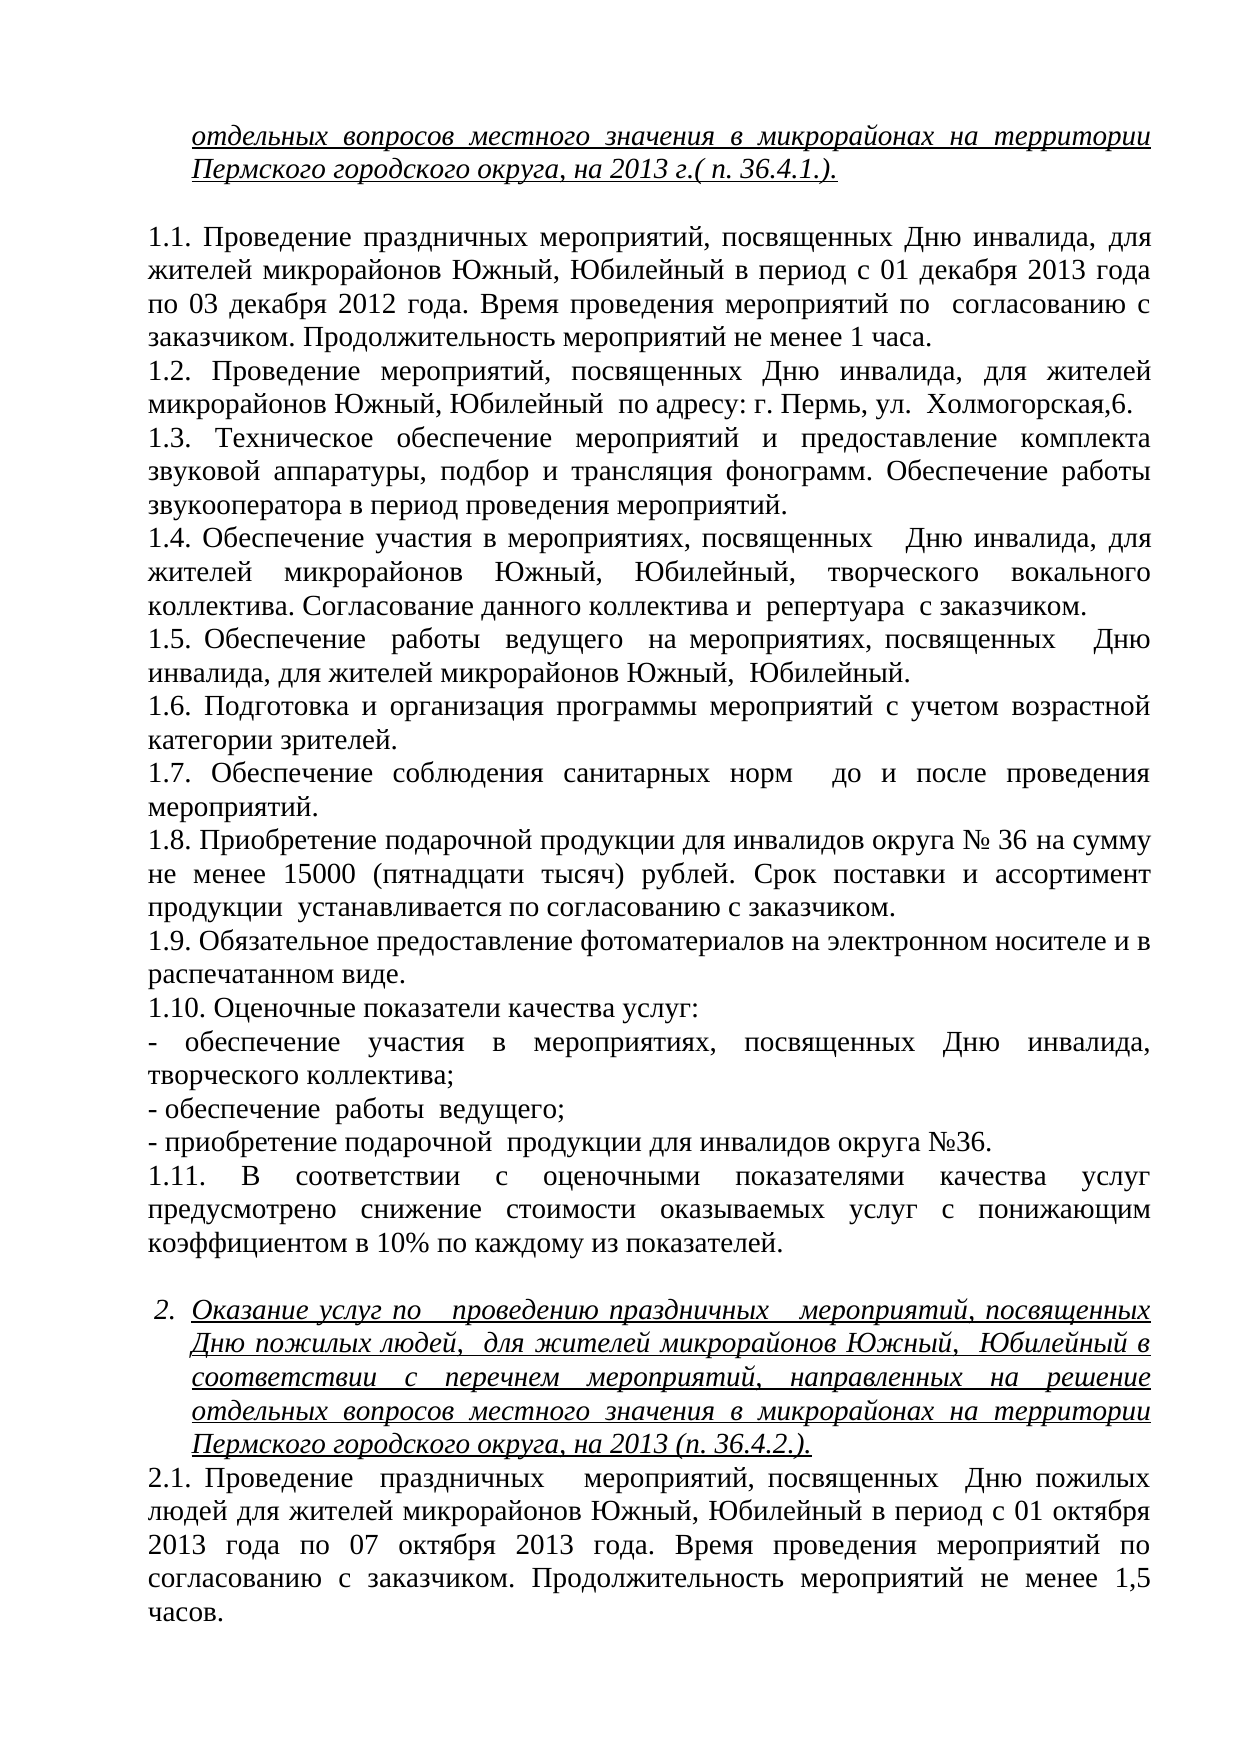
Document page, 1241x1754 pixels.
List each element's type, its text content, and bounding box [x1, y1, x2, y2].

text 1.8. Приобретение подарочной продукции для инвалидов округа № 36 на сумму не менее 15000 (пятнадцати тысяч) рублей. Срок поставки и ассортимент продукции устанавливается по согласованию с заказчиком. [148, 822, 1152, 923]
text 1.4. Обеспечение участия в мероприятиях, посвященных Дню инвалида, для жителей микрорайонов Южный, Юбилейный, творческого вокального коллектива. Согласование данного коллектива и репертуара с заказчиком. [148, 521, 1152, 621]
text - обеспечение участия в мероприятиях, посвященных Дню инвалида, творческого коллектива; [148, 1024, 1152, 1091]
text 1.2. Проведение мероприятий, посвященных Дню инвалида, для жителей микрорайонов Южный, Юбилейный по адресу: г. Пермь, ул. Холмогорская,6. [148, 353, 1152, 420]
text - обеспечение работы ведущего; [148, 1091, 1152, 1124]
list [154, 118, 1152, 185]
text 1.7. Обеспечение соблюдения санитарных норм до и после проведения мероприятий. [148, 755, 1152, 822]
text 1.11. В соответствии с оценочными показателями качества услуг предусмотрено снижение стоимости оказываемых услуг с понижающим коэффициентом в 10% по каждому из показателей. [148, 1158, 1152, 1258]
text 1.9. Обязательное предоставление фотоматериалов на электронном носителе и в распечатанном виде. [148, 923, 1152, 990]
text 1.1. Проведение праздничных мероприятий, посвященных Дню инвалида, для жителей микрорайонов Южный, Юбилейный в период с 01 декабря 2013 года по 03 декабря 2012 года. Время проведения мероприятий по согласованию с заказчиком. Продолжительность мероприятий не менее 1 часа. [148, 219, 1152, 353]
text 2.1. Проведение праздничных мероприятий, посвященных Дню пожилых людей для жителей микрорайонов Южный, Юбилейный в период с 01 октября 2013 года по 07 октября 2013 года. Время проведения мероприятий по согласованию с заказчиком. Продолжительность мероприятий не менее 1,5 часов. [148, 1460, 1152, 1627]
text 1.5. Обеспечение работы ведущего на мероприятиях, посвященных Дню инвалида, для жителей микрорайонов Южный, Юбилейный. [148, 621, 1152, 688]
text 1.10. Оценочные показатели качества услуг: [148, 990, 1152, 1024]
text 1.3. Техническое обеспечение мероприятий и предоставление комплекта звуковой аппаратуры, подбор и трансляция фонограмм. Обеспечение работы звукооператора в период проведения мероприятий. [148, 420, 1152, 521]
text - приобретение подарочной продукции для инвалидов округа №36. [148, 1124, 1152, 1158]
text 1.6. Подготовка и организация программы мероприятий с учетом возрастной категории зрителей. [148, 688, 1152, 755]
list Оказание услуг по проведению праздничных мероприятий, посвященных Дню пожилых людей, для жителей микрорайонов Южный, Юбилейный в соответствии с перечнем мероприятий, направленных на решение отдельных вопросов местного значения в микрорайонах на территории Пермского городского округа, на 2013 (п. 36.4.2.). [154, 1292, 1152, 1460]
